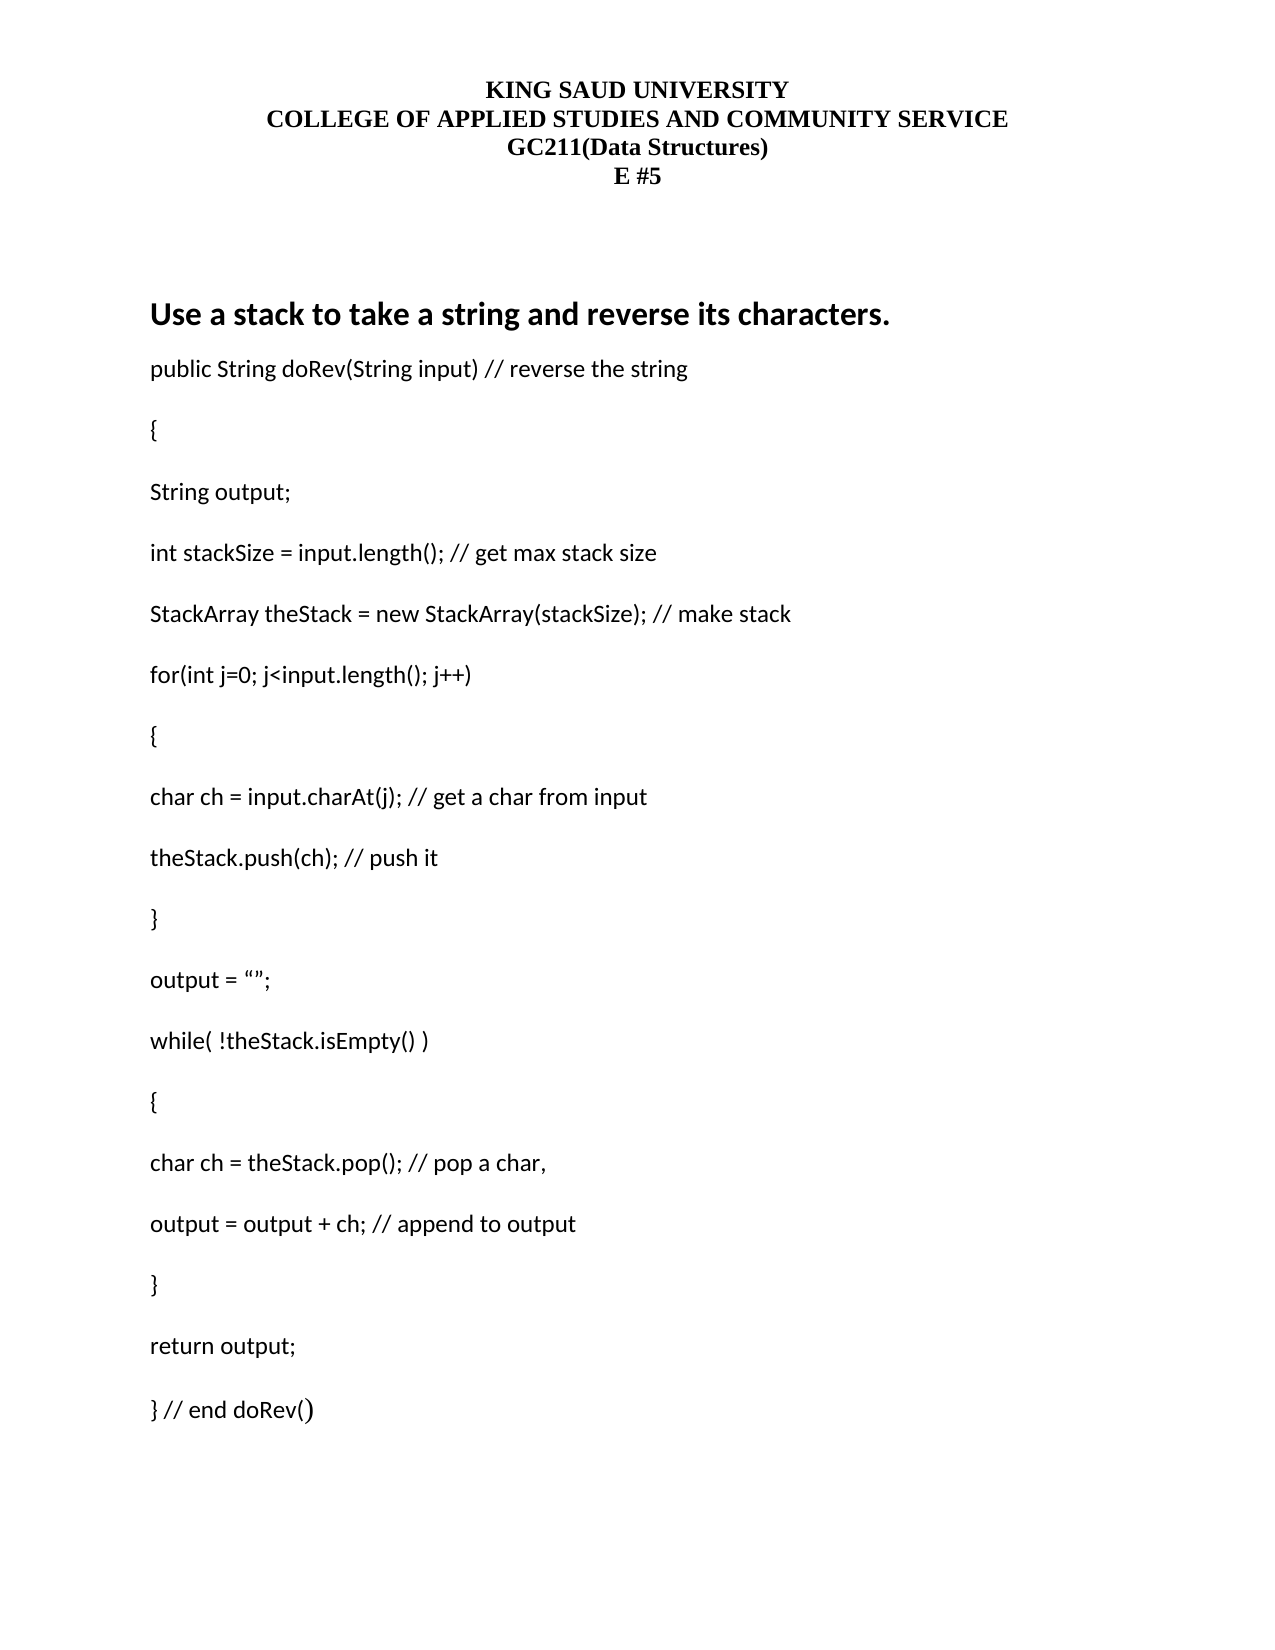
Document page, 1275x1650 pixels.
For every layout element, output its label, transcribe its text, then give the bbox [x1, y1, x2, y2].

text { [150, 1086, 1125, 1117]
text String output; [150, 476, 1125, 506]
text char ch = input.charAt(j); // get a char from input [150, 781, 1125, 811]
text } [150, 1269, 1125, 1300]
text { [150, 414, 1125, 445]
text output = output + ch; // append to output [150, 1208, 1125, 1239]
text StackArray theStack = new StackArray(stackSize); // make stack [150, 598, 1125, 628]
text } // end doRev() [150, 1391, 1125, 1425]
text theStack.push(ch); // push it [150, 842, 1125, 872]
text char ch = theStack.pop(); // pop a char, [150, 1147, 1125, 1178]
text while( !theStack.isEmpty() ) [150, 1025, 1125, 1056]
text int stackSize = input.length(); // get max stack size [150, 537, 1125, 567]
text } [150, 903, 1125, 933]
text public String doRev(String input) // reverse the string [150, 353, 1125, 384]
text output = “”; [150, 964, 1125, 994]
text { [150, 720, 1125, 750]
text Use a stack to take a string and reverse its characters. [150, 293, 1125, 334]
text return output; [150, 1330, 1125, 1361]
text for(int j=0; j<input.length(); j++) [150, 659, 1125, 689]
